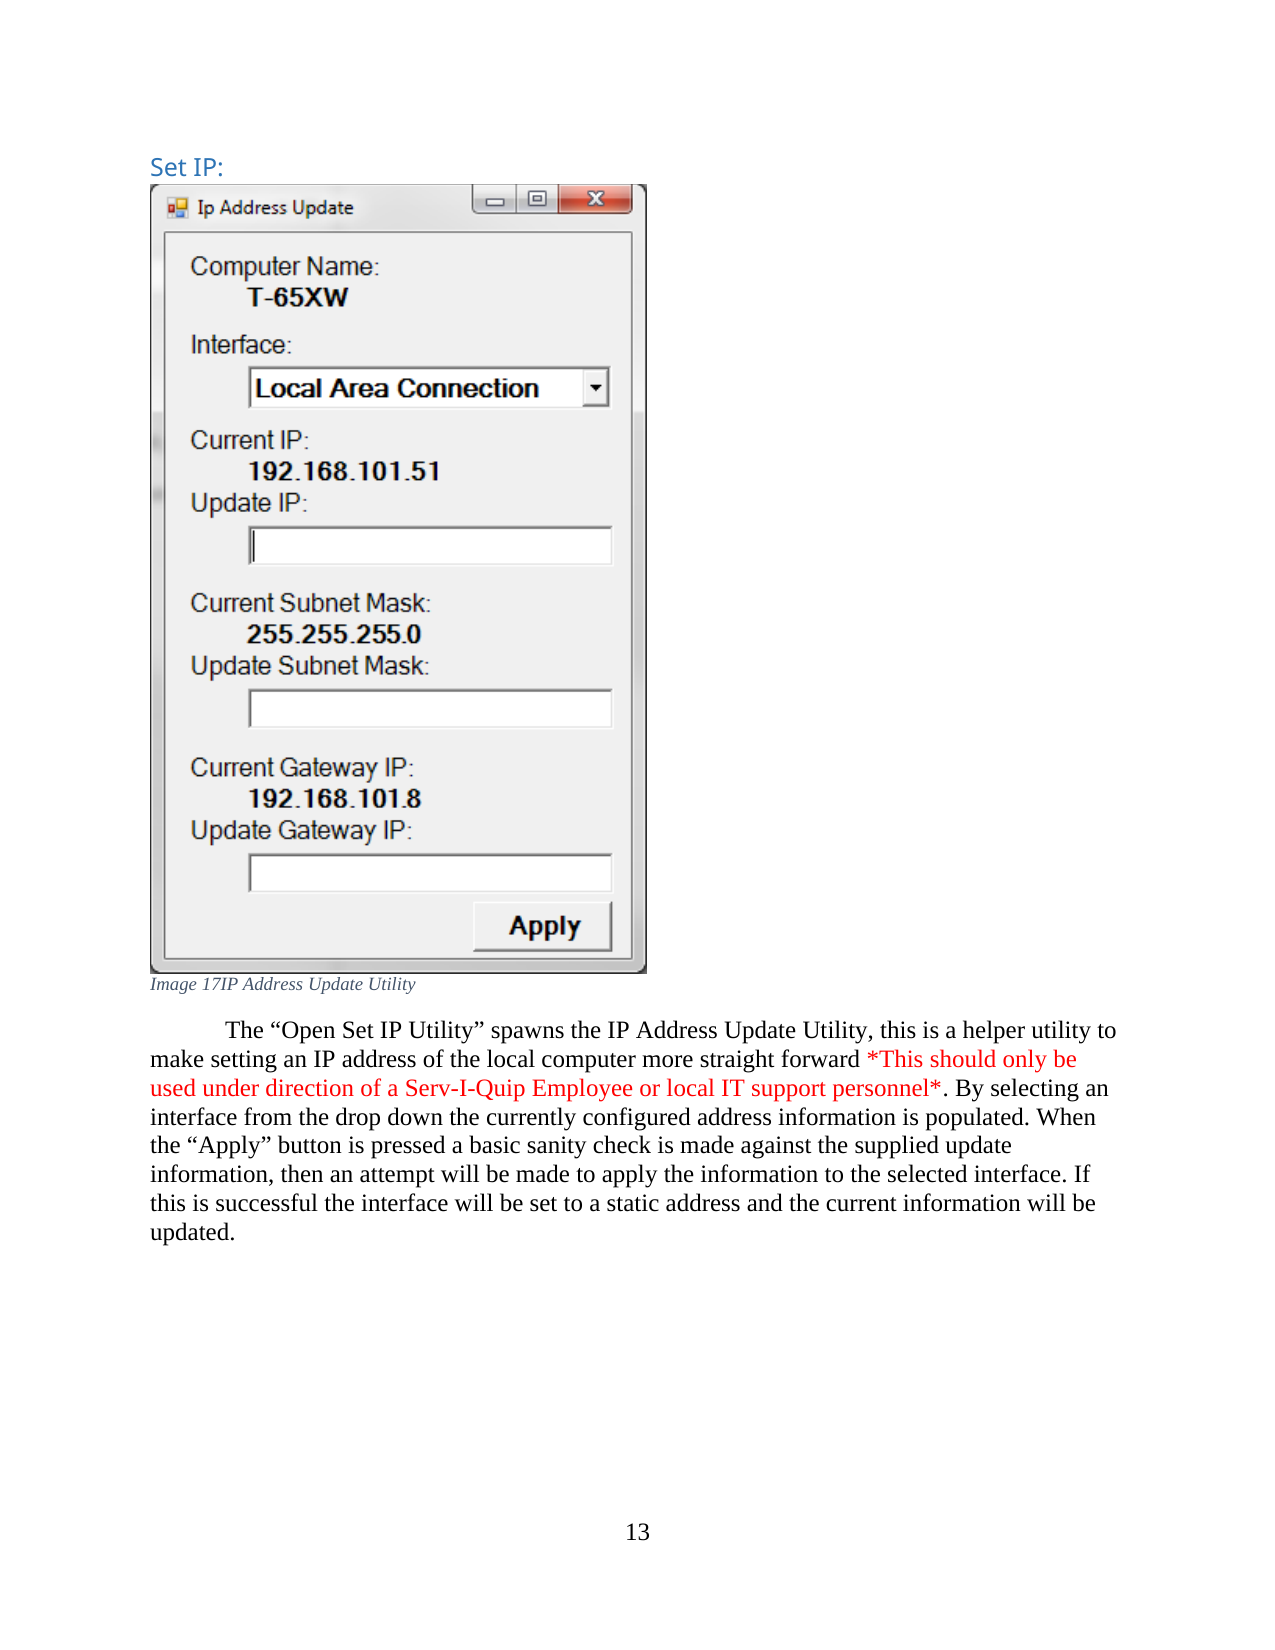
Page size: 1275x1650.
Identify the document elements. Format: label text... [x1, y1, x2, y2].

text The “Open Set IP Utility” spawns the IP Address Update Utility, this is a helper utility to make setting an IP address of the local computer more straight forward *This should only be used under direction of a Serv-I-Quip Employee or local IT support personnel*. By selecting an interface from the drop down the currently configured address information is populated. When the “Apply” button is pressed a basic sanity check is made against the supplied update information, then an attempt will be made to apply the information to the selected interface. If this is successful the interface will be set to a static address and the current information will be updated. [150, 1016, 1125, 1246]
picture [150, 184, 647, 974]
text Image 17IP Address Update Utility [150, 973, 1125, 995]
subtitle Set IP: [150, 150, 1125, 184]
